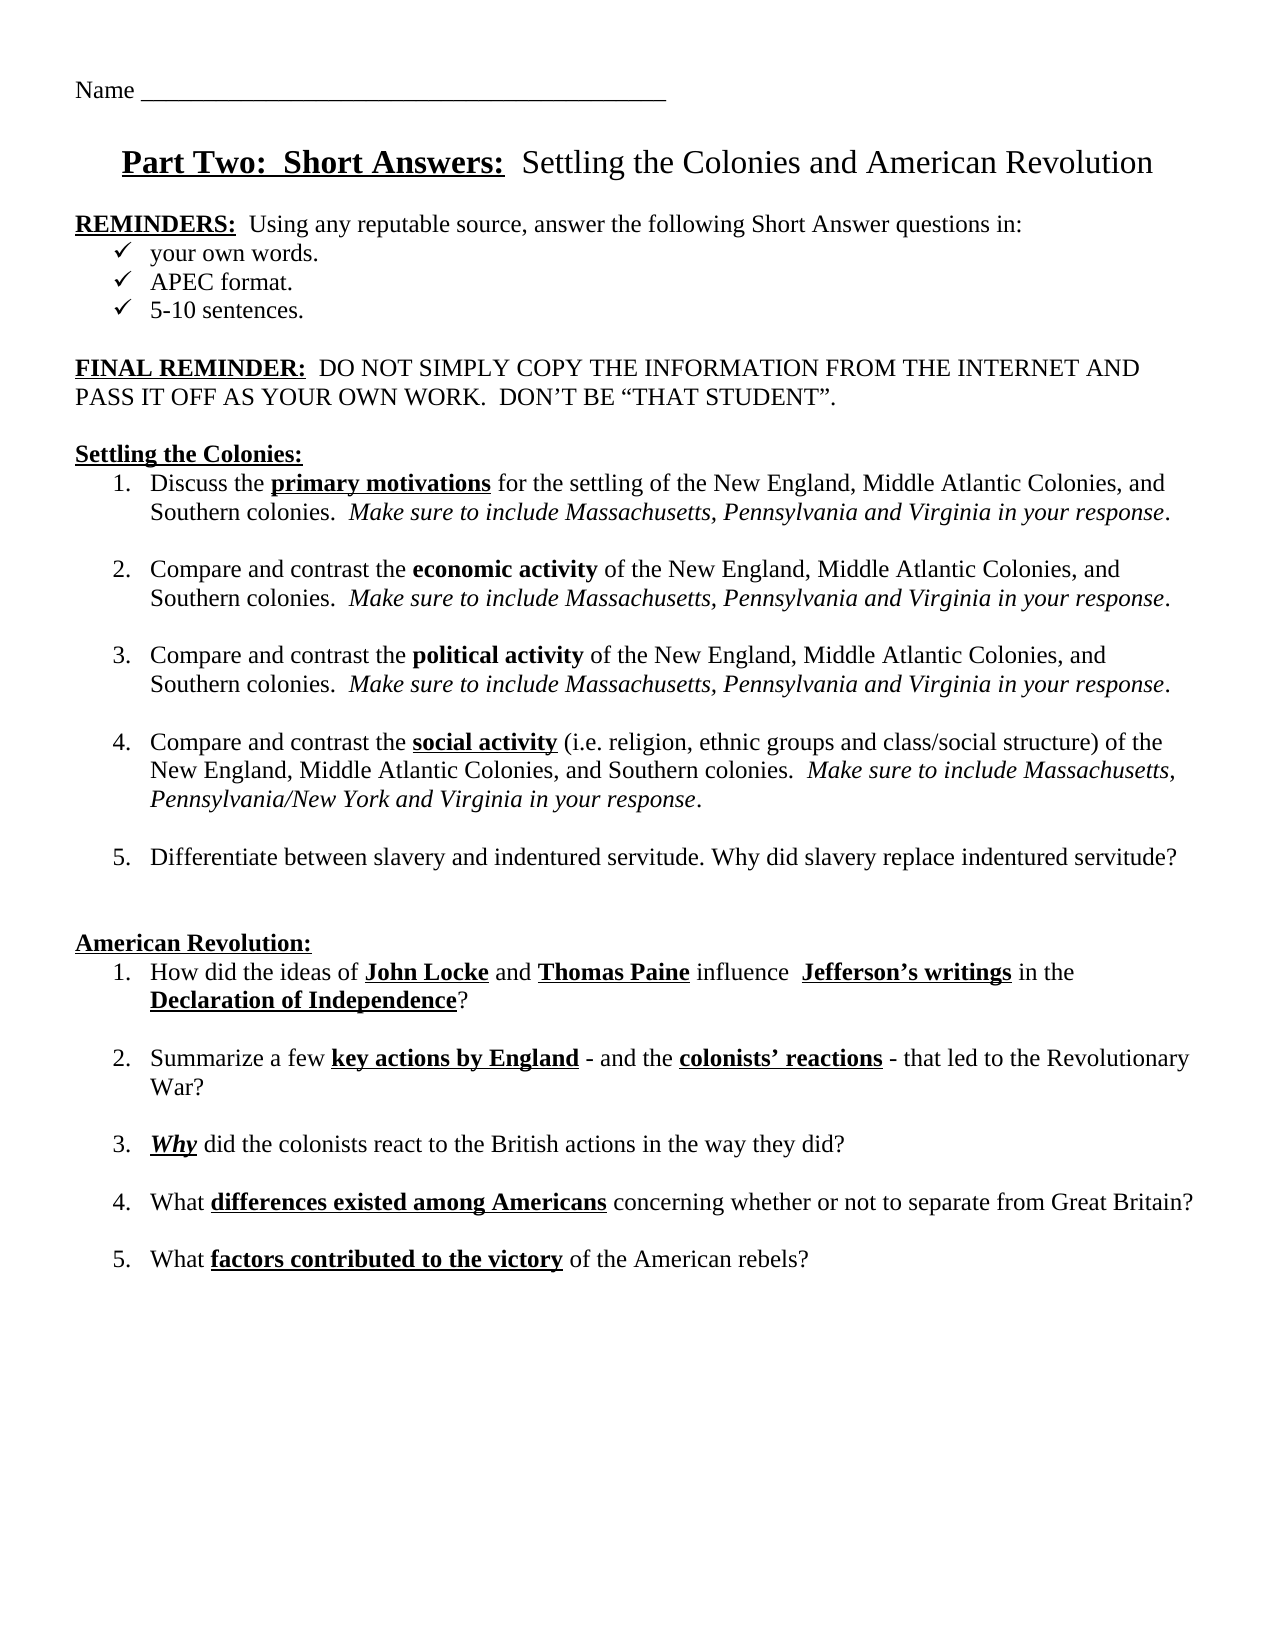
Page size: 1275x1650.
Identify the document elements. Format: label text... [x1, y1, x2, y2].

list Why did the colonists react to the British actions in the way they did? [112, 1129, 1200, 1158]
text Settling the Colonies: [75, 439, 1200, 468]
text Part Two: Short Answers: Settling the Colonies and American Revolution [75, 142, 1200, 180]
list Compare and contrast the social activity (i.e. religion, ethnic groups and class/social structure) of the New England, Middle Atlantic Colonies, and Southern colonies. Make sure to include Massachusetts, Pennsylvania/New York and Virginia in your response. [112, 727, 1200, 813]
text REMINDERS: Using any reputable source, answer the following Short Answer questions in: [75, 209, 1200, 238]
text American Revolution: [75, 928, 1200, 957]
list Differentiate between slavery and indentured servitude. Why did slavery replace indentured servitude? [112, 842, 1200, 870]
list How did the ideas of John Locke and Thomas Paine influence Jefferson’s writings in the Declaration of Independence? [112, 957, 1200, 1014]
list What differences existed among Americans concerning whether or not to separate from Great Britain? [112, 1187, 1200, 1215]
text FINAL REMINDER: DO NOT SIMPLY COPY THE INFORMATION FROM THE INTERNET AND PASS IT OFF AS YOUR OWN WORK. DON’T BE “THAT STUDENT”. [75, 353, 1200, 410]
list 5-10 sentences. [112, 295, 1200, 324]
list Summarize a few key actions by England - and the colonists’ reactions - that led to the Revolutionary War? [112, 1043, 1200, 1100]
list your own words. [112, 238, 1200, 267]
list Compare and contrast the economic activity of the New England, Middle Atlantic Colonies, and Southern colonies. Make sure to include Massachusetts, Pennsylvania and Virginia in your response. [112, 554, 1200, 612]
list Discuss the primary motivations for the settling of the New England, Middle Atlantic Colonies, and Southern colonies. Make sure to include Massachusetts, Pennsylvania and Virginia in your response. [112, 468, 1200, 525]
list APEC format. [112, 267, 1200, 295]
list Compare and contrast the political activity of the New England, Middle Atlantic Colonies, and Southern colonies. Make sure to include Massachusetts, Pennsylvania and Virginia in your response. [112, 640, 1200, 698]
list What factors contributed to the victory of the American rebels? [112, 1244, 1200, 1273]
